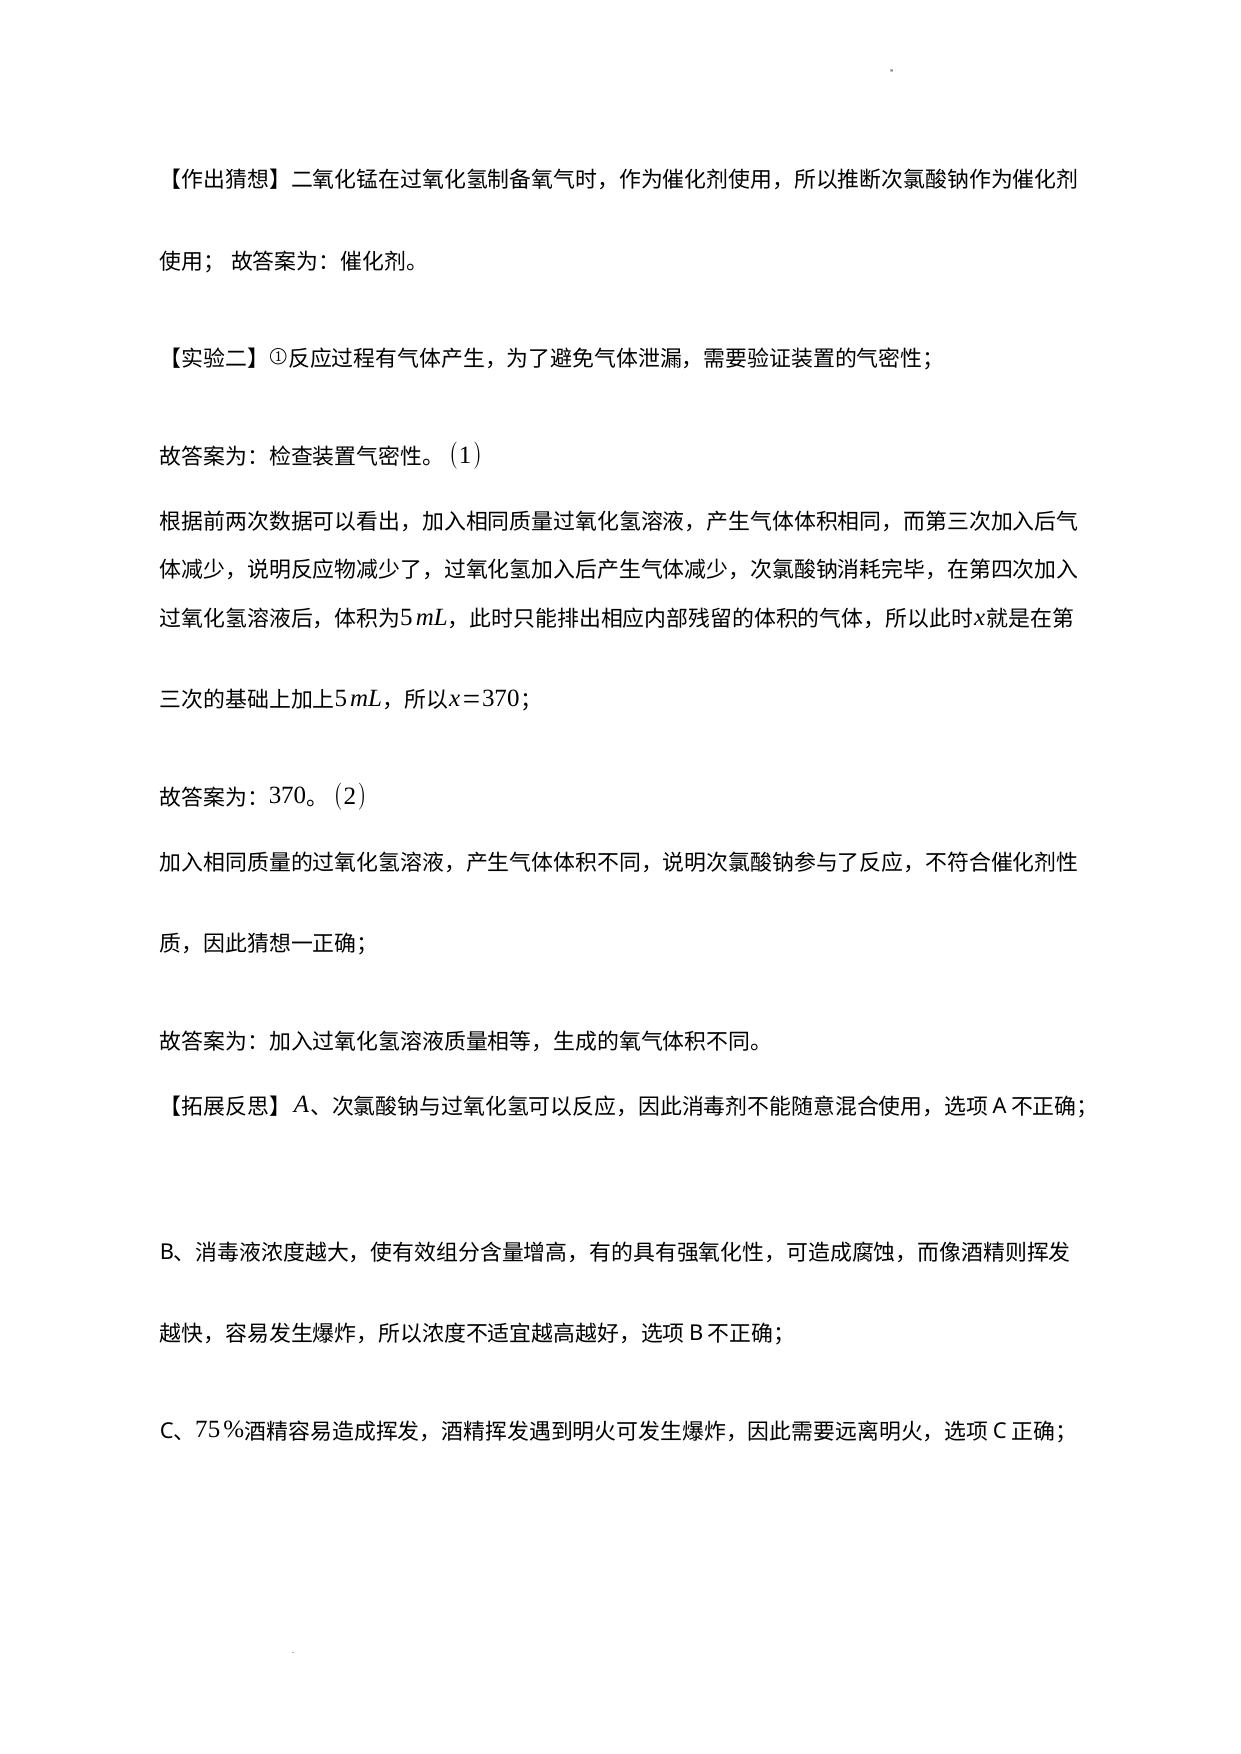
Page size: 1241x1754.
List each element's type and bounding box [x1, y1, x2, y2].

text [159, 162, 1081, 1462]
